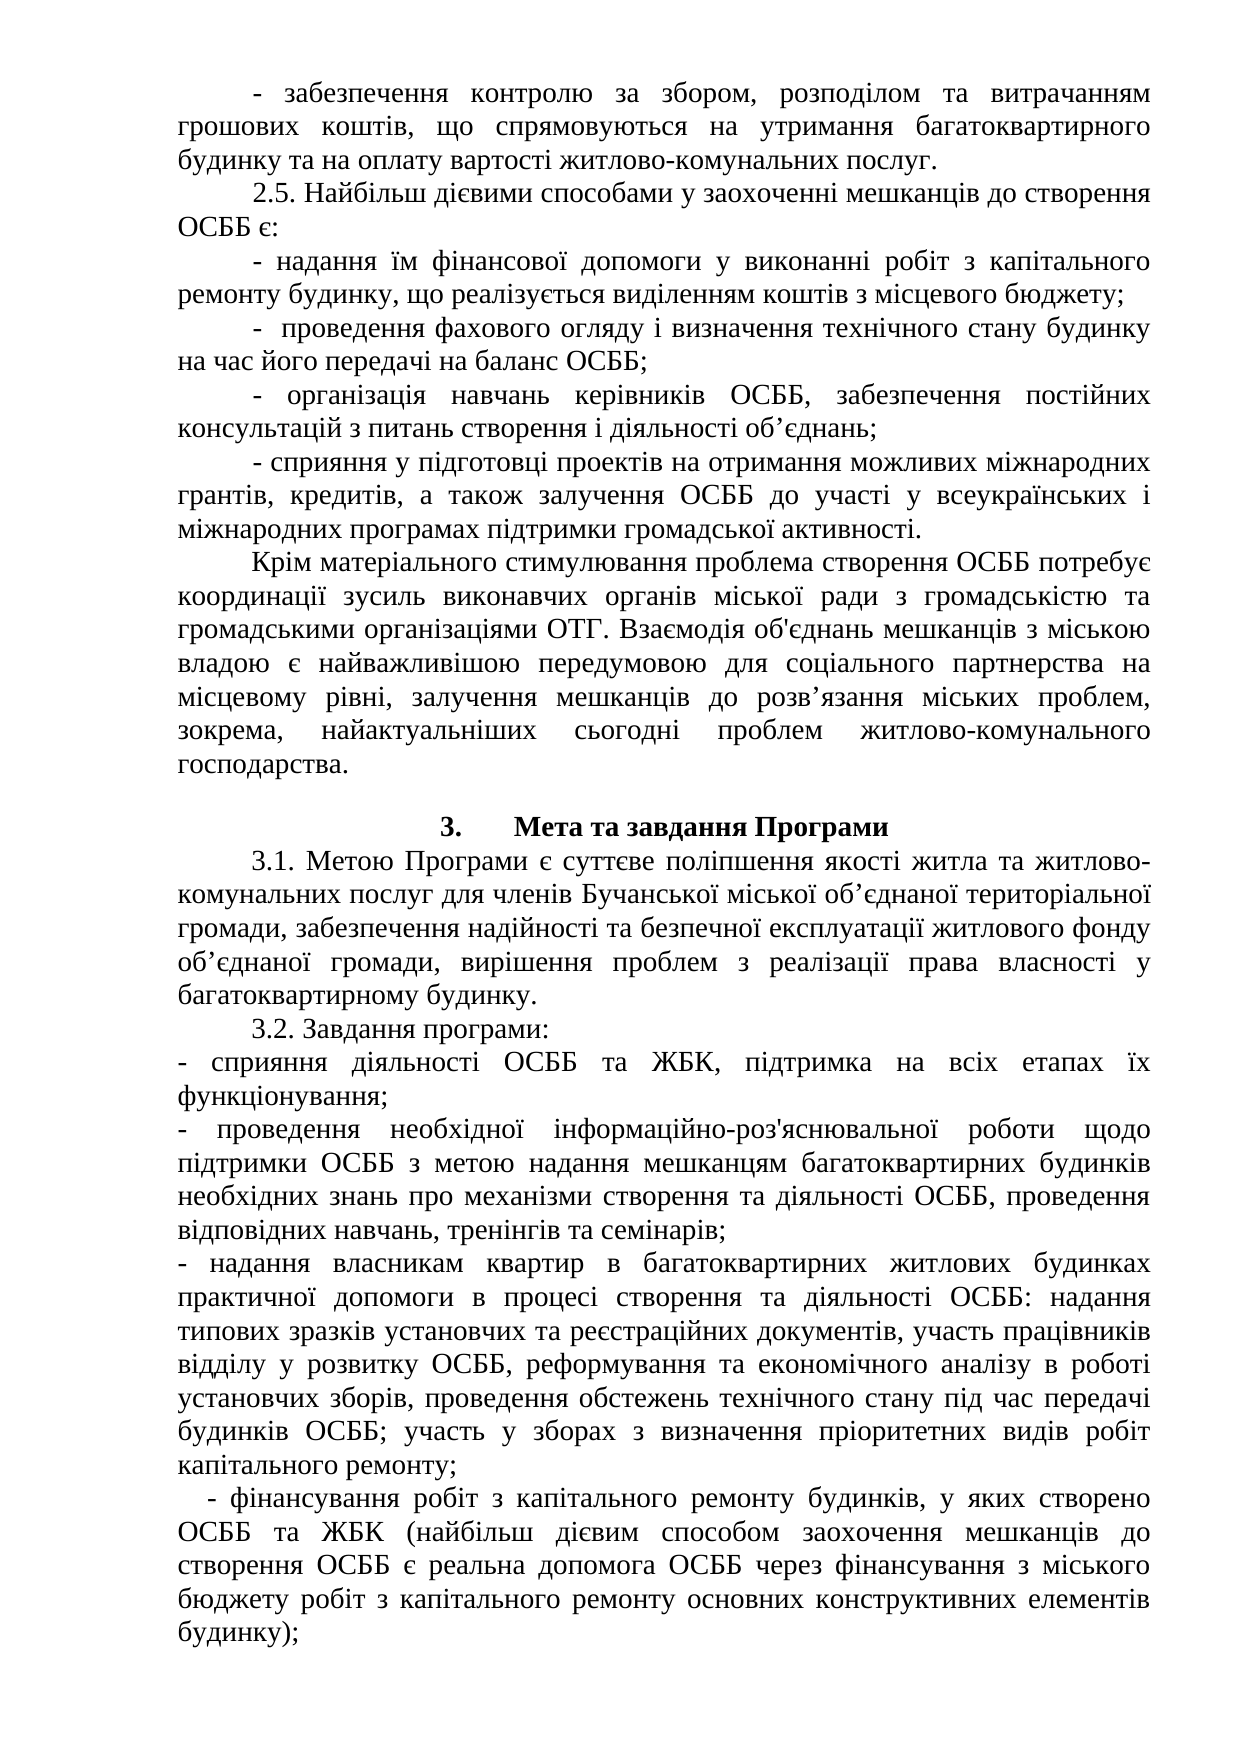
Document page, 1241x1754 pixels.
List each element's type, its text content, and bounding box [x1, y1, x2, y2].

text - надання власникам квартир в багатоквартирних житлових будинках практичної допомоги в процесі створення та діяльності ОСББ: надання типових зразків установчих та реєстраційних документів, участь працівників відділу у розвитку ОСББ, реформування та економічного аналізу в роботі установчих зборів, проведення обстежень технічного стану під час передачі будинків ОСББ; участь у зборах з визначення пріоритетних видів робіт капітального ремонту; [177, 1246, 1152, 1480]
text - проведення необхідної інформаційно-роз'яснювальної роботи щодо підтримки ОСББ з метою надання мешканцям багатоквартирних будинків необхідних знань про механізми створення та діяльності ОСББ, проведення відповідних навчань, тренінгів та семінарів; [177, 1111, 1152, 1246]
text - проведення фахового огляду і визначення технічного стану будинку на час його передачі на баланс ОСББ; [177, 310, 1152, 377]
text - надання їм фінансової допомоги у виконанні робіт з капітального ремонту будинку, що реалізується виділенням коштів з місцевого бюджету; [177, 243, 1152, 310]
text 3.1. Метою Програми є суттєве поліпшення якості житла та житлово-комунальних послуг для членів Бучанської міської об’єднаної територіальної громади, забезпечення надійності та безпечної експлуатації житлового фонду об’єднаної громади, вирішення проблем з реалізації права власності у багатоквартирному будинку. [177, 843, 1152, 1011]
text - сприяння у підготовці проектів на отримання можливих міжнародних грантів, кредитів, а також залучення ОСББ до участі у всеукраїнських і міжнародних програмах підтримки громадської активності. [177, 444, 1152, 544]
text 2.5. Найбільш дієвими способами у заохоченні мешканців до створення ОСББ є: [177, 176, 1152, 243]
text 3.2. Завдання програми: [177, 1011, 1152, 1044]
text - сприяння діяльності ОСББ та ЖБК, підтримка на всіх етапах їх функціонування; [177, 1044, 1152, 1111]
text - забезпечення контролю за збором, розподілом та витрачанням грошових коштів, що спрямовуються на утримання багатоквартирного будинку та на оплату вартості житлово-комунальних послуг. [177, 75, 1152, 176]
text - організація навчань керівників ОСББ, забезпечення постійних консультацій з питань створення і діяльності об’єднань; [177, 377, 1152, 444]
list Мета та завдання Програми [177, 809, 1152, 843]
text Крім матеріального стимулювання проблема створення ОСББ потребує координації зусиль виконавчих органів міської ради з громадськістю та громадськими організаціями ОТГ. Взаємодія об'єднань мешканців з міською владою є найважливішою передумовою для соціального партнерства на місцевому рівні, залучення мешканців до розв’язання міських проблем, зокрема, найактуальніших сьогодні проблем житлово-комунального господарства. [177, 544, 1152, 779]
text - фінансування робіт з капітального ремонту будинків, у яких створено ОСББ та ЖБК (найбільш дієвим способом заохочення мешканців до створення ОСББ є реальна допомога ОСББ через фінансування з міського бюджету робіт з капітального ремонту основних конструктивних елементів будинку); [177, 1480, 1152, 1648]
